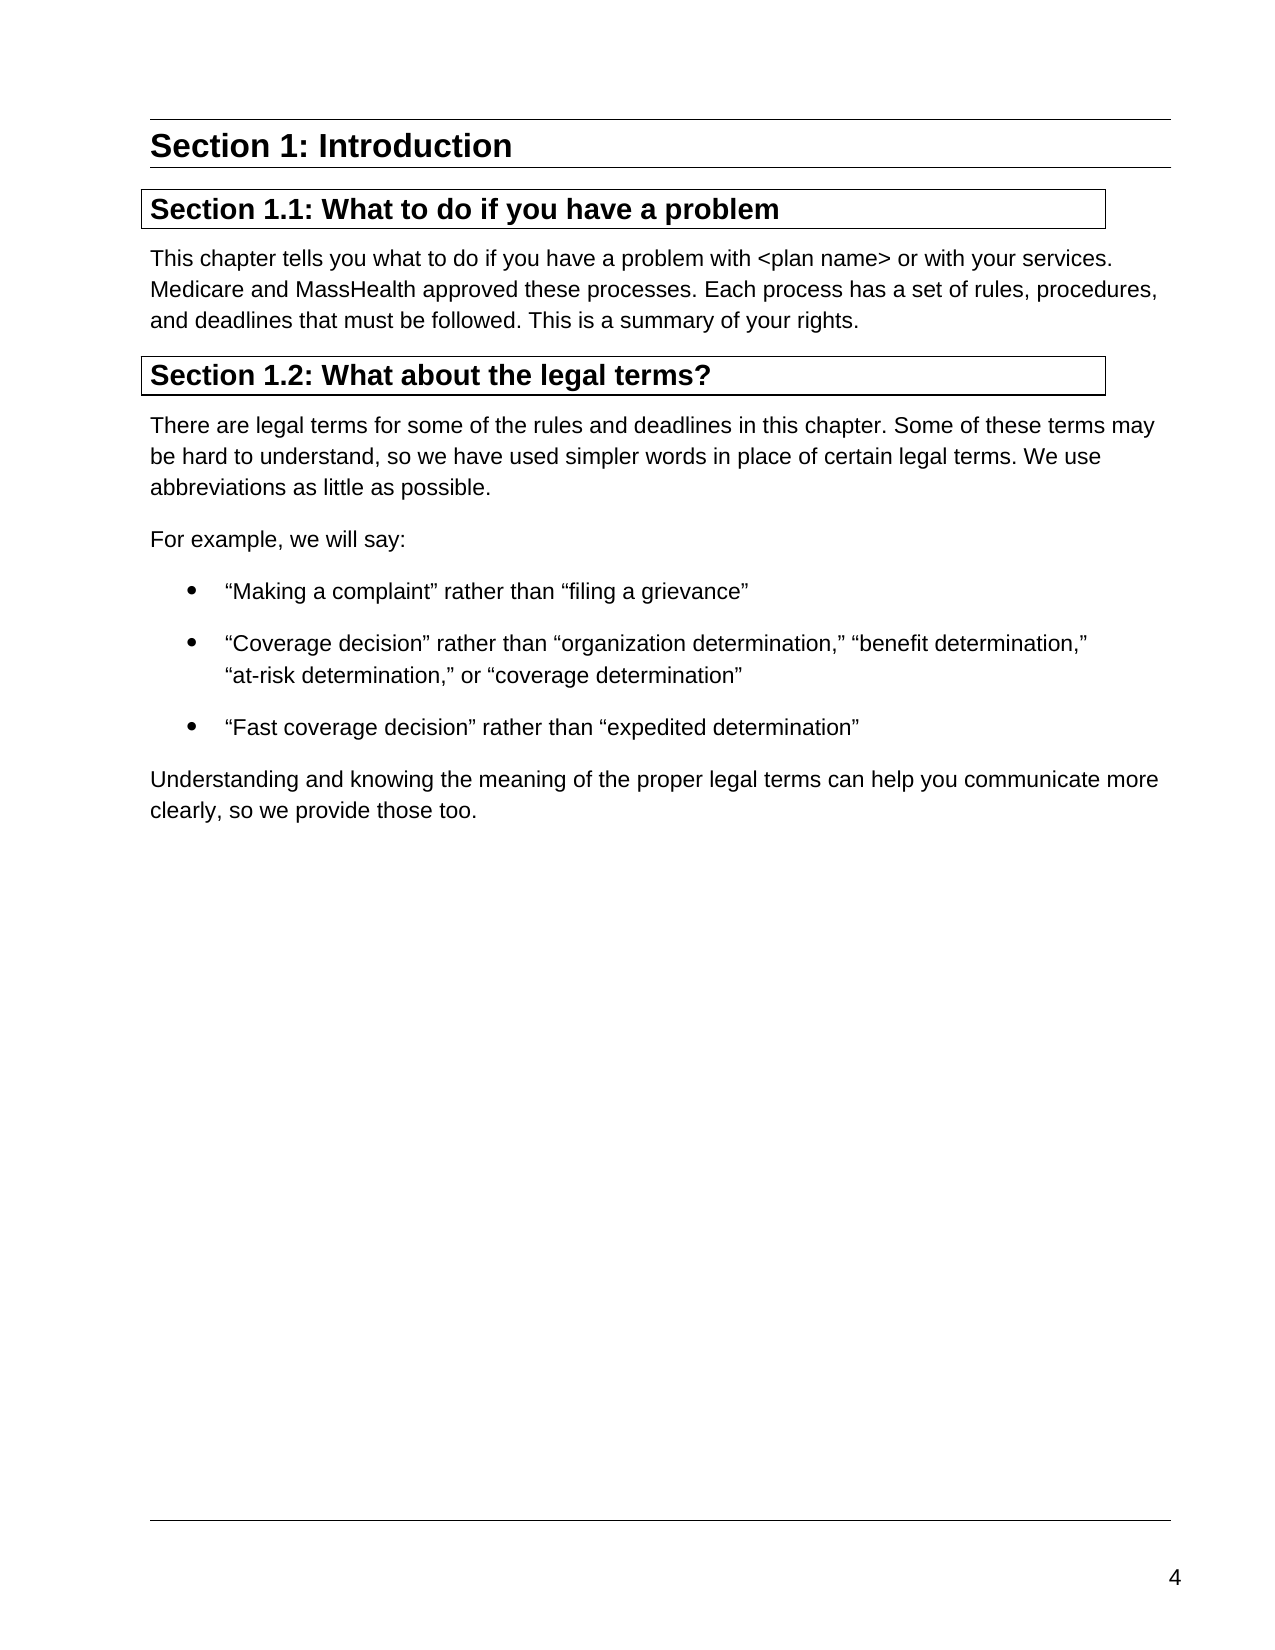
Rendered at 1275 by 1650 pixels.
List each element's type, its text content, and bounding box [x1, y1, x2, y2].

text Understanding and knowing the meaning of the proper legal terms can help you communicate more clearly, so we provide those too. [150, 762, 1171, 825]
text For example, we will say: [150, 523, 1171, 554]
subtitle Section 1: Introduction [150, 120, 1171, 167]
subtitle Section 1.2: What about the legal terms? [142, 357, 1105, 394]
list “Fast coverage decision” rather than “expedited determination” [187, 710, 1096, 741]
list “Coverage decision” rather than “organization determination,” “benefit determination,” “at-risk determination,” or “coverage determination” [187, 627, 1096, 689]
subtitle Section 1.1: What to do if you have a problem [142, 190, 1105, 228]
text This chapter tells you what to do if you have a problem with <plan name> or with your services. Medicare and MassHealth approved these processes. Each process has a set of rules, procedures, and deadlines that must be followed. This is a summary of your rights. [150, 241, 1171, 335]
text There are legal terms for some of the rules and deadlines in this chapter. Some of these terms may be hard to understand, so we have used simpler words in place of certain legal terms. We use abbreviations as little as possible. [150, 408, 1171, 502]
list “Making a complaint” rather than “filing a grievance” [187, 575, 1096, 606]
